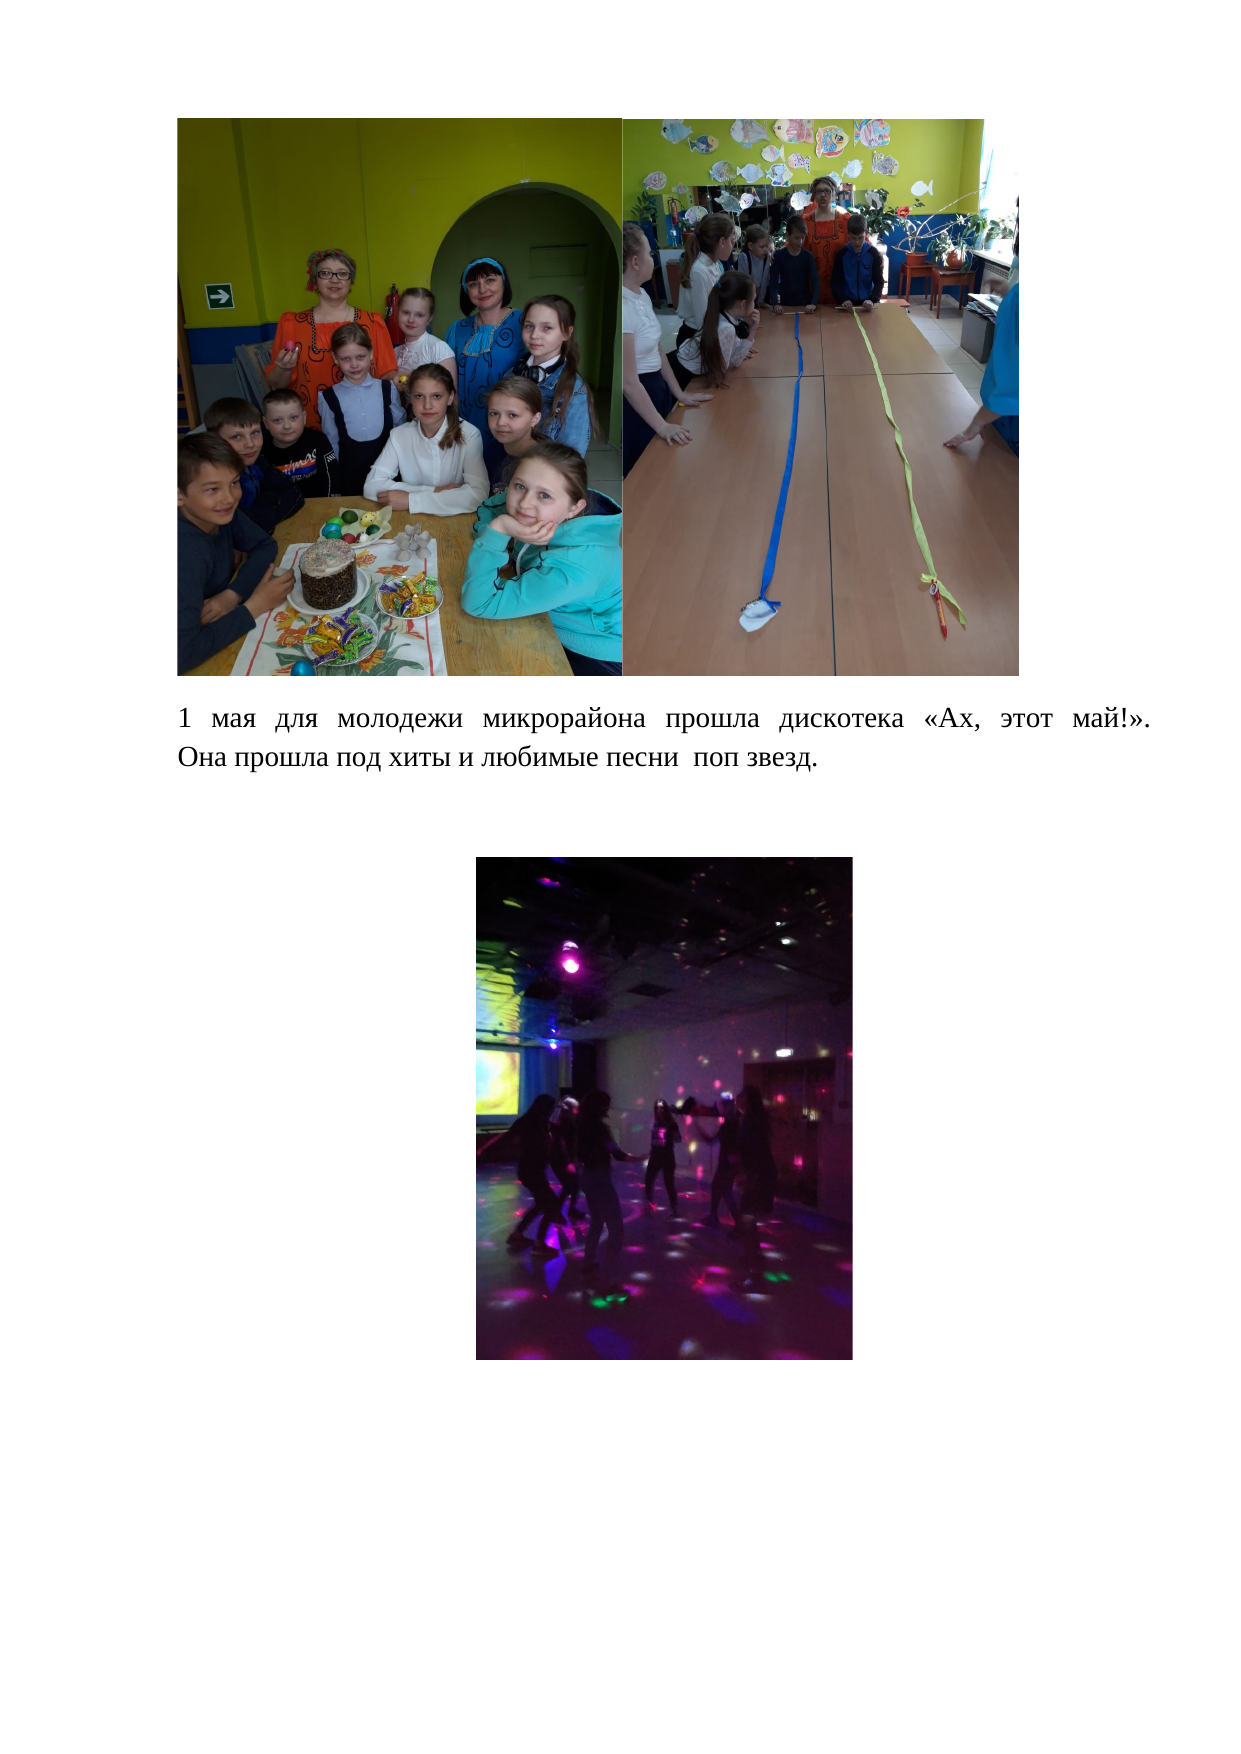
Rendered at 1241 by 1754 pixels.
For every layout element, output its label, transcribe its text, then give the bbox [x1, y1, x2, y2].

picture [177, 118, 1019, 676]
text 1 мая для молодежи микрорайона прошла дискотека «Ах, этот май!». Она прошла под хиты и любимые песни поп звезд. [177, 701, 1152, 773]
picture [476, 857, 853, 1360]
